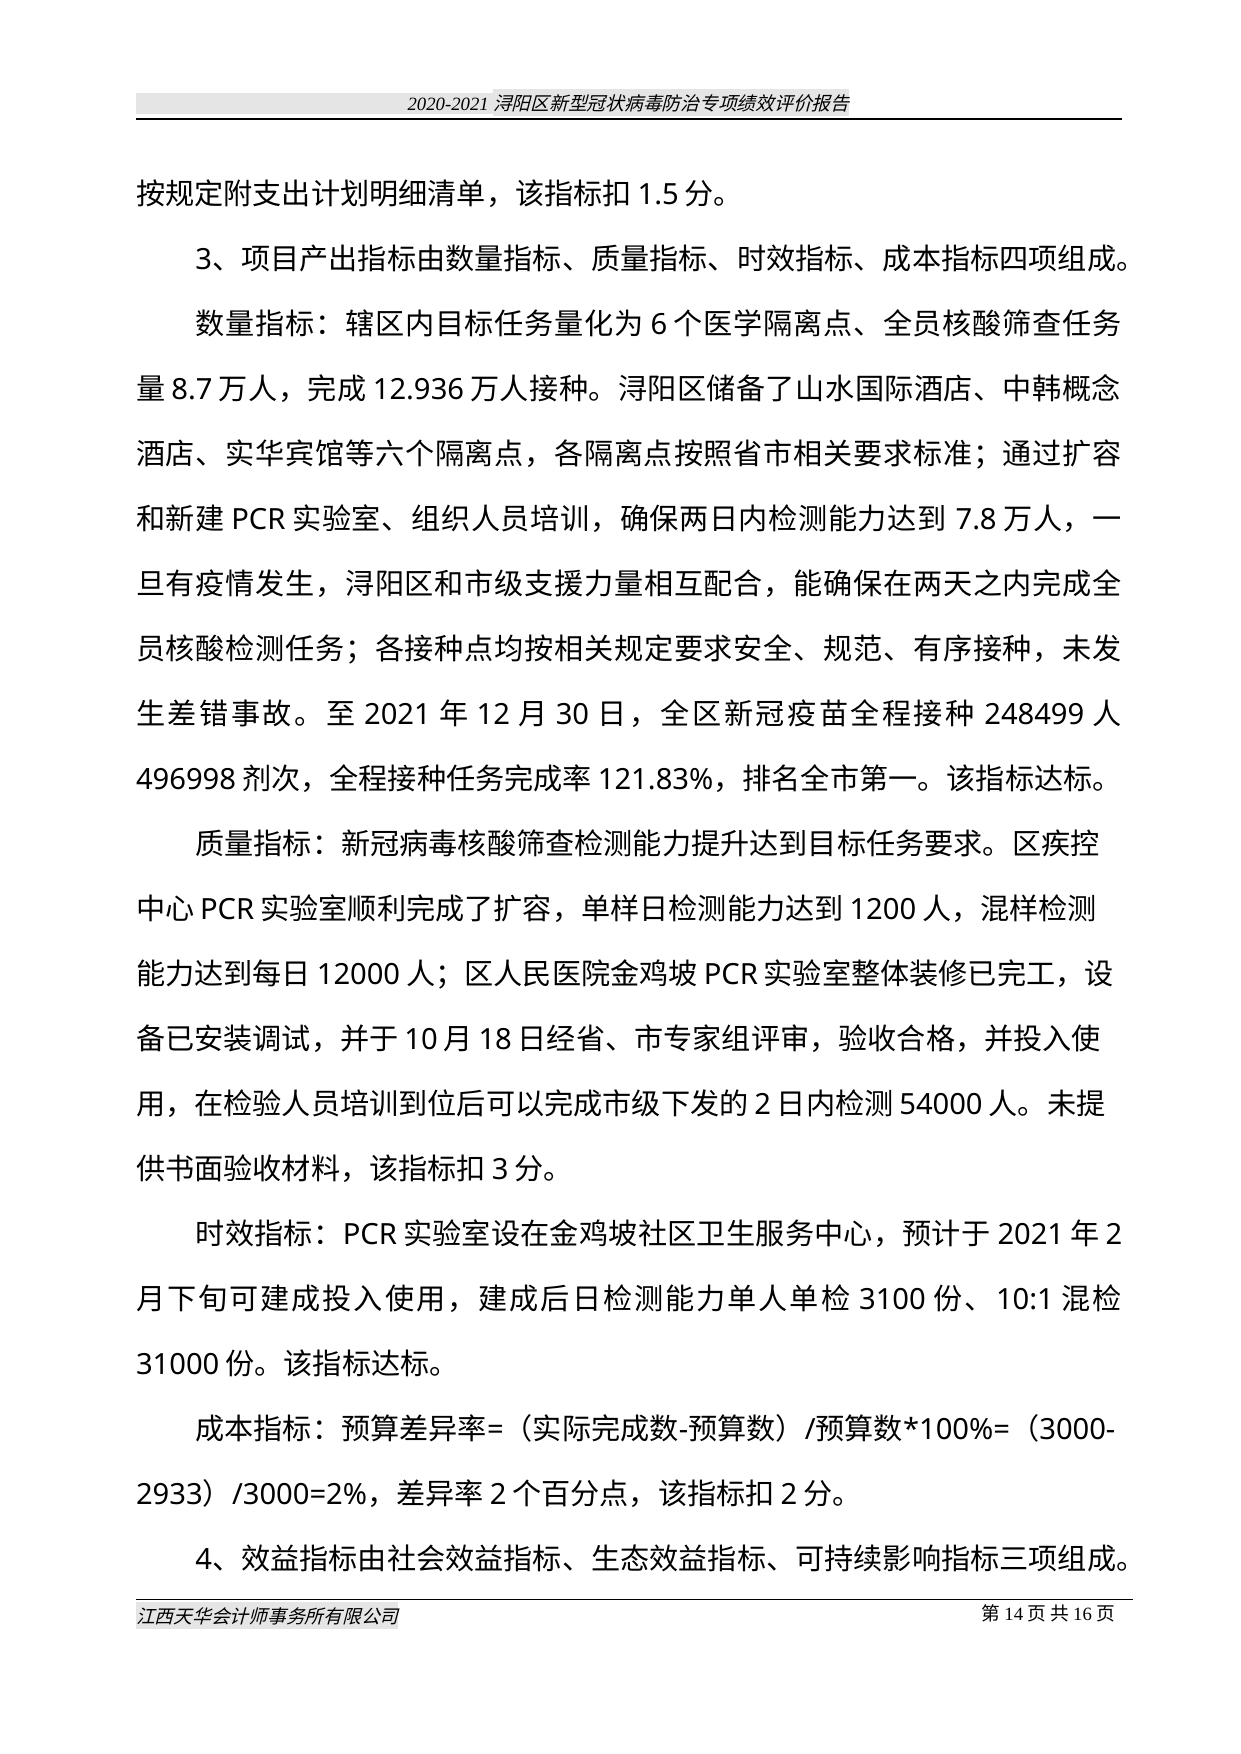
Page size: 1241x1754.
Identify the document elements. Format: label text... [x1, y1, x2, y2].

text 质量指标：新冠病毒核酸筛查检测能力提升达到目标任务要求。区疾控中心PCR实验室顺利完成了扩容，单样日检测能力达到1200人，混样检测能力达到每日12000人；区人民医院金鸡坡PCR实验室整体装修已完工，设备已安装调试，并于10月18日经省、市专家组评审，验收合格，并投入使用，在检验人员培训到位后可以完成市级下发的2日内检测54000人。未提供书面验收材料，该指标扣3分。 [136, 809, 1122, 1199]
text 时效指标：PCR实验室设在金鸡坡社区卫生服务中心，预计于2021年2月下旬可建成投入使用，建成后日检测能力单人单检3100份、10:1混检31000份。该指标达标。 [136, 1199, 1122, 1394]
text 4、效益指标由社会效益指标、生态效益指标、可持续影响指标三项组成。 [136, 1524, 1122, 1589]
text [136, 159, 1122, 224]
text 3、项目产出指标由数量指标、质量指标、时效指标、成本指标四项组成。 [136, 224, 1122, 289]
text 成本指标：预算差异率=（实际完成数-预算数）/预算数*100%=（3000-2933）/3000=2%，差异率2个百分点，该指标扣2分。 [136, 1394, 1122, 1524]
text 数量指标：辖区内目标任务量化为6个医学隔离点、全员核酸筛查任务量8.7万人，完成12.936万人接种。浔阳区储备了山水国际酒店、中韩概念酒店、实华宾馆等六个隔离点，各隔离点按照省市相关要求标准；通过扩容和新建PCR实验室、组织人员培训，确保两日内检测能力达到7.8万人，一旦有疫情发生，浔阳区和市级支援力量相互配合，能确保在两天之内完成全员核酸检测任务；各接种点均按相关规定要求安全、规范、有序接种，未发生差错事故。至2021年12月30日，全区新冠疫苗全程接种248499人496998剂次，全程接种任务完成率121.83%，排名全市第一。该指标达标。 [136, 289, 1122, 809]
